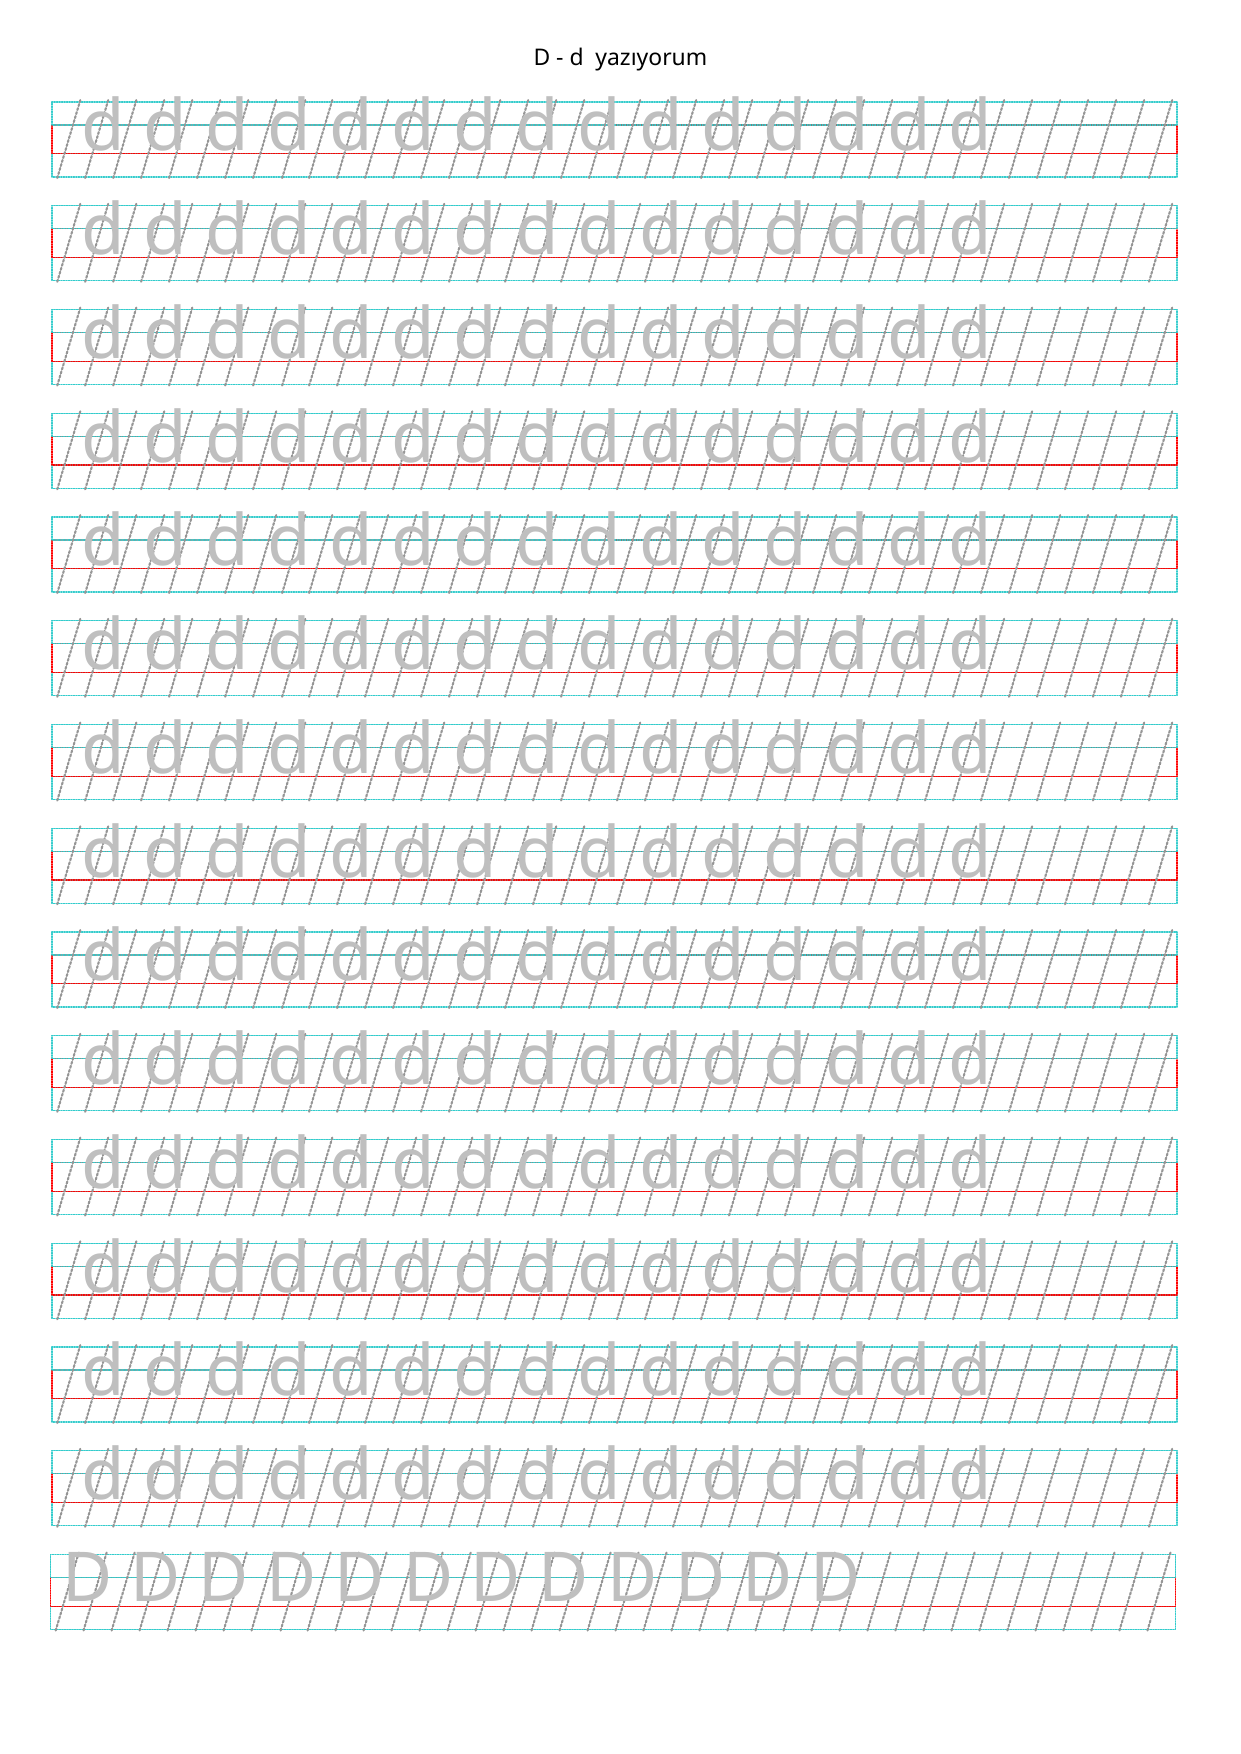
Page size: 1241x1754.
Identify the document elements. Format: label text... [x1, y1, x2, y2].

table_cell d d d d d d d d d d d d d d d [45, 283, 1240, 386]
table_cell d d d d d d d d d d d d d d d [45, 386, 1240, 490]
table_header d d d d d d d d d d d d d d d [45, 75, 1240, 179]
table_cell d d d d d d d d d d d d d d d [45, 1216, 1240, 1320]
table_cell d d d d d d d d d d d d d d d [45, 1424, 1240, 1527]
table_cell d d d d d d d d d d d d d d d [45, 1009, 1240, 1112]
table_cell d d d d d d d d d d d d d d d [45, 698, 1240, 801]
table_cell d d d d d d d d d d d d d d d [45, 1320, 1240, 1424]
table_cell d d d d d d d d d d d d d d d [45, 905, 1240, 1009]
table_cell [45, 1528, 1240, 1631]
table_cell d d d d d d d d d d d d d d d [45, 1113, 1240, 1216]
table_cell d d d d d d d d d d d d d d d [45, 801, 1240, 905]
table_cell d d d d d d d d d d d d d d d [45, 179, 1240, 282]
table_cell d d d d d d d d d d d d d d d [45, 594, 1240, 697]
table_cell d d d d d d d d d d d d d d d [45, 490, 1240, 594]
